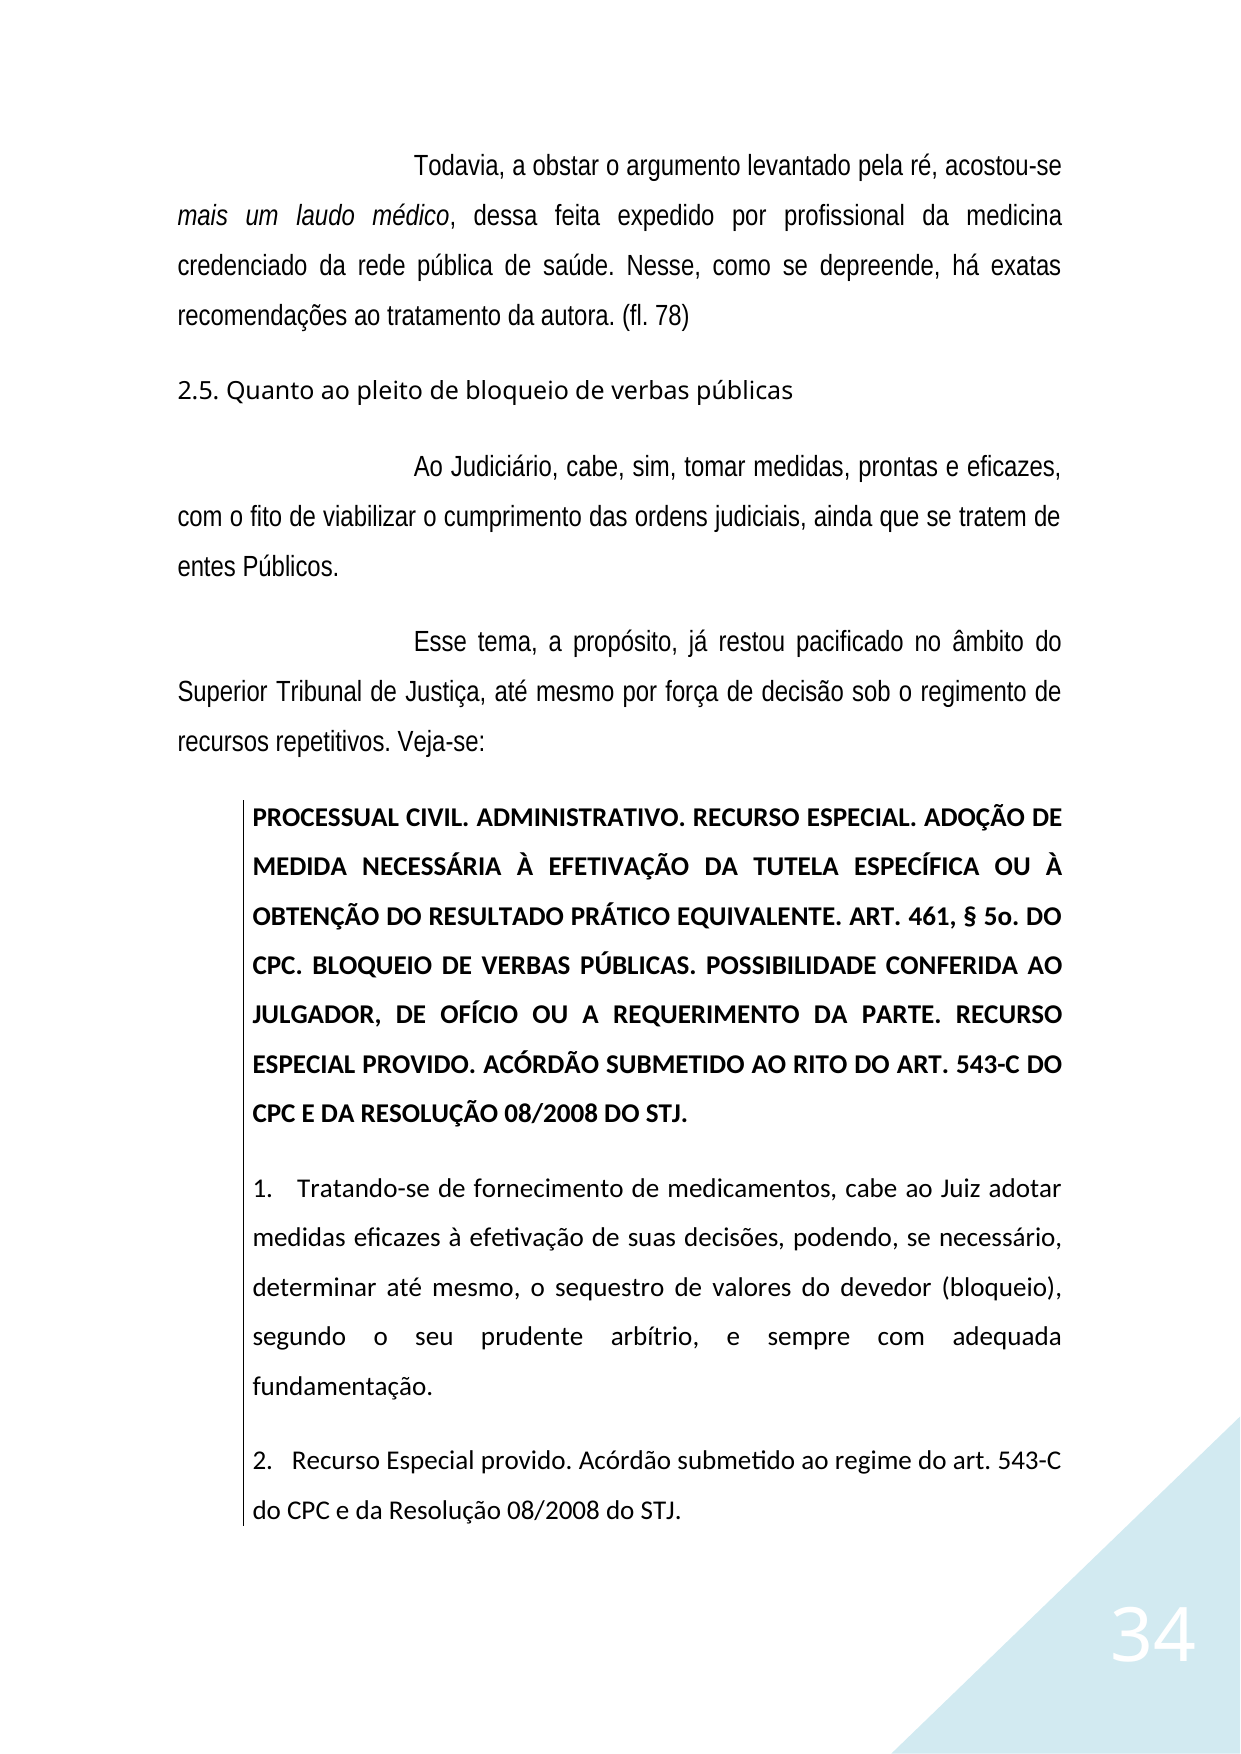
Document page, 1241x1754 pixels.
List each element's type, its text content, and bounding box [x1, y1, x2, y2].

text 2.5. Quanto ao pleito de bloqueio de verbas públicas [177, 373, 1063, 407]
text Ao Judiciário, cabe, sim, tomar medidas, prontas e eficazes, com o fito de viabilizar o cumprimento das ordens judiciais, ainda que se tratem de entes Públicos. [177, 449, 1063, 583]
text PROCESSUAL CIVIL. ADMINISTRATIVO. RECURSO ESPECIAL. ADOÇÃO DE MEDIDA NECESSÁRIA À EFETIVAÇÃO DA TUTELA ESPECÍFICA OU À OBTENÇÃO DO RESULTADO PRÁTICO EQUIVALENTE. ART. 461, § 5o. DO CPC. BLOQUEIO DE VERBAS PÚBLICAS. POSSIBILIDADE CONFERIDA AO JULGADOR, DE OFÍCIO OU A REQUERIMENTO DA PARTE. RECURSO ESPECIAL PROVIDO. ACÓRDÃO SUBMETIDO AO RITO DO ART. 543-C DO CPC E DA RESOLUÇÃO 08/2008 DO STJ. [244, 800, 1063, 1129]
text 2. Recurso Especial provido. Acórdão submetido ao regime do art. 543-C do CPC e da Resolução 08/2008 do STJ. [244, 1443, 1063, 1526]
text Todavia, a obstar o argumento levantado pela ré, acostou-se mais um laudo médico, dessa feita expedido por profissional da medicina credenciado da rede pública de saúde. Nesse, como se depreende, há exatas recomendações ao tratamento da autora. (fl. 78) [177, 148, 1063, 331]
text Esse tema, a propósito, já restou pacificado no âmbito do Superior Tribunal de Justiça, até mesmo por força de decisão sob o regimento de recursos repetitivos. Veja-se: [177, 624, 1063, 758]
text 1. Tratando-se de fornecimento de medicamentos, cabe ao Juiz adotar medidas eficazes à efetivação de suas decisões, podendo, se necessário, determinar até mesmo, o sequestro de valores do devedor (bloqueio), segundo o seu prudente arbítrio, e sempre com adequada fundamentação. [244, 1171, 1063, 1402]
